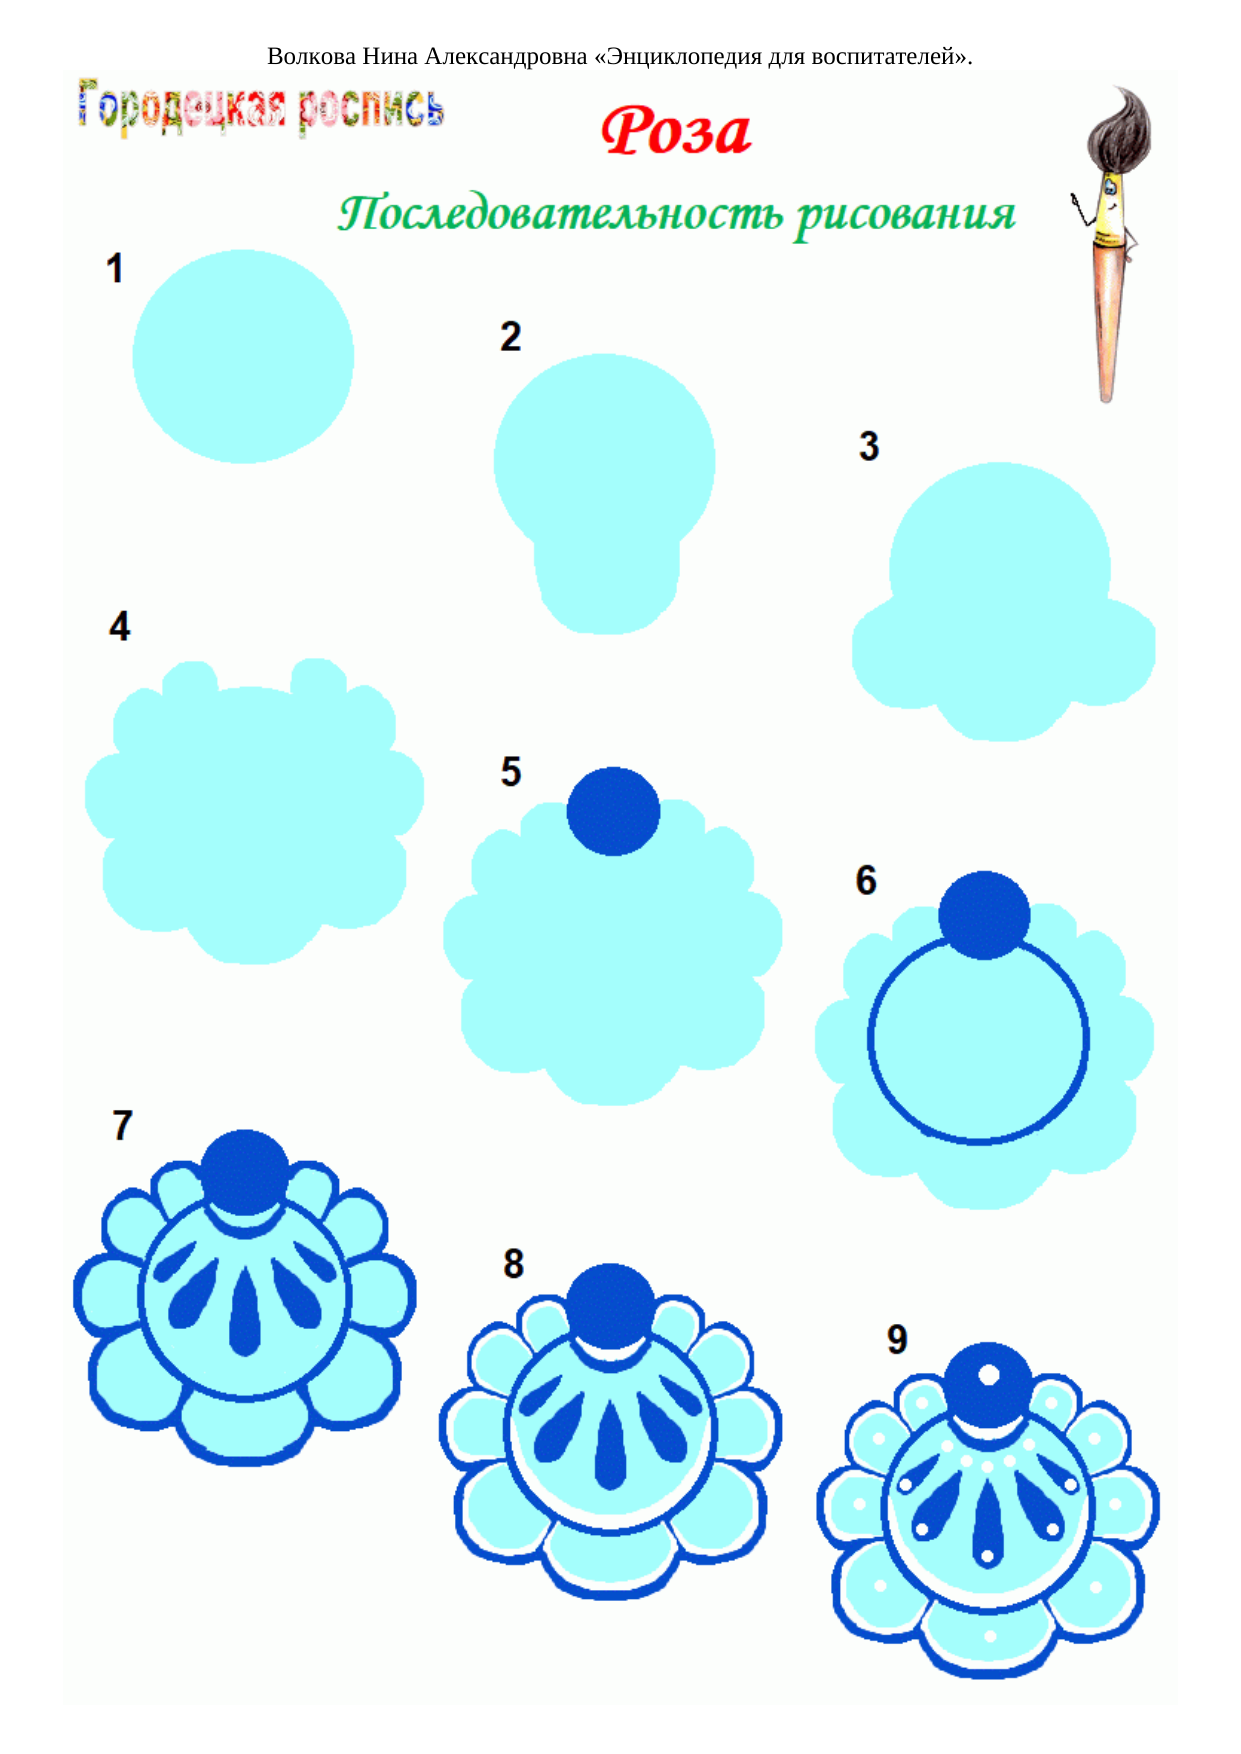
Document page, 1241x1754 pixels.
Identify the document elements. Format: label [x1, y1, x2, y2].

picture [63, 70, 1178, 1705]
